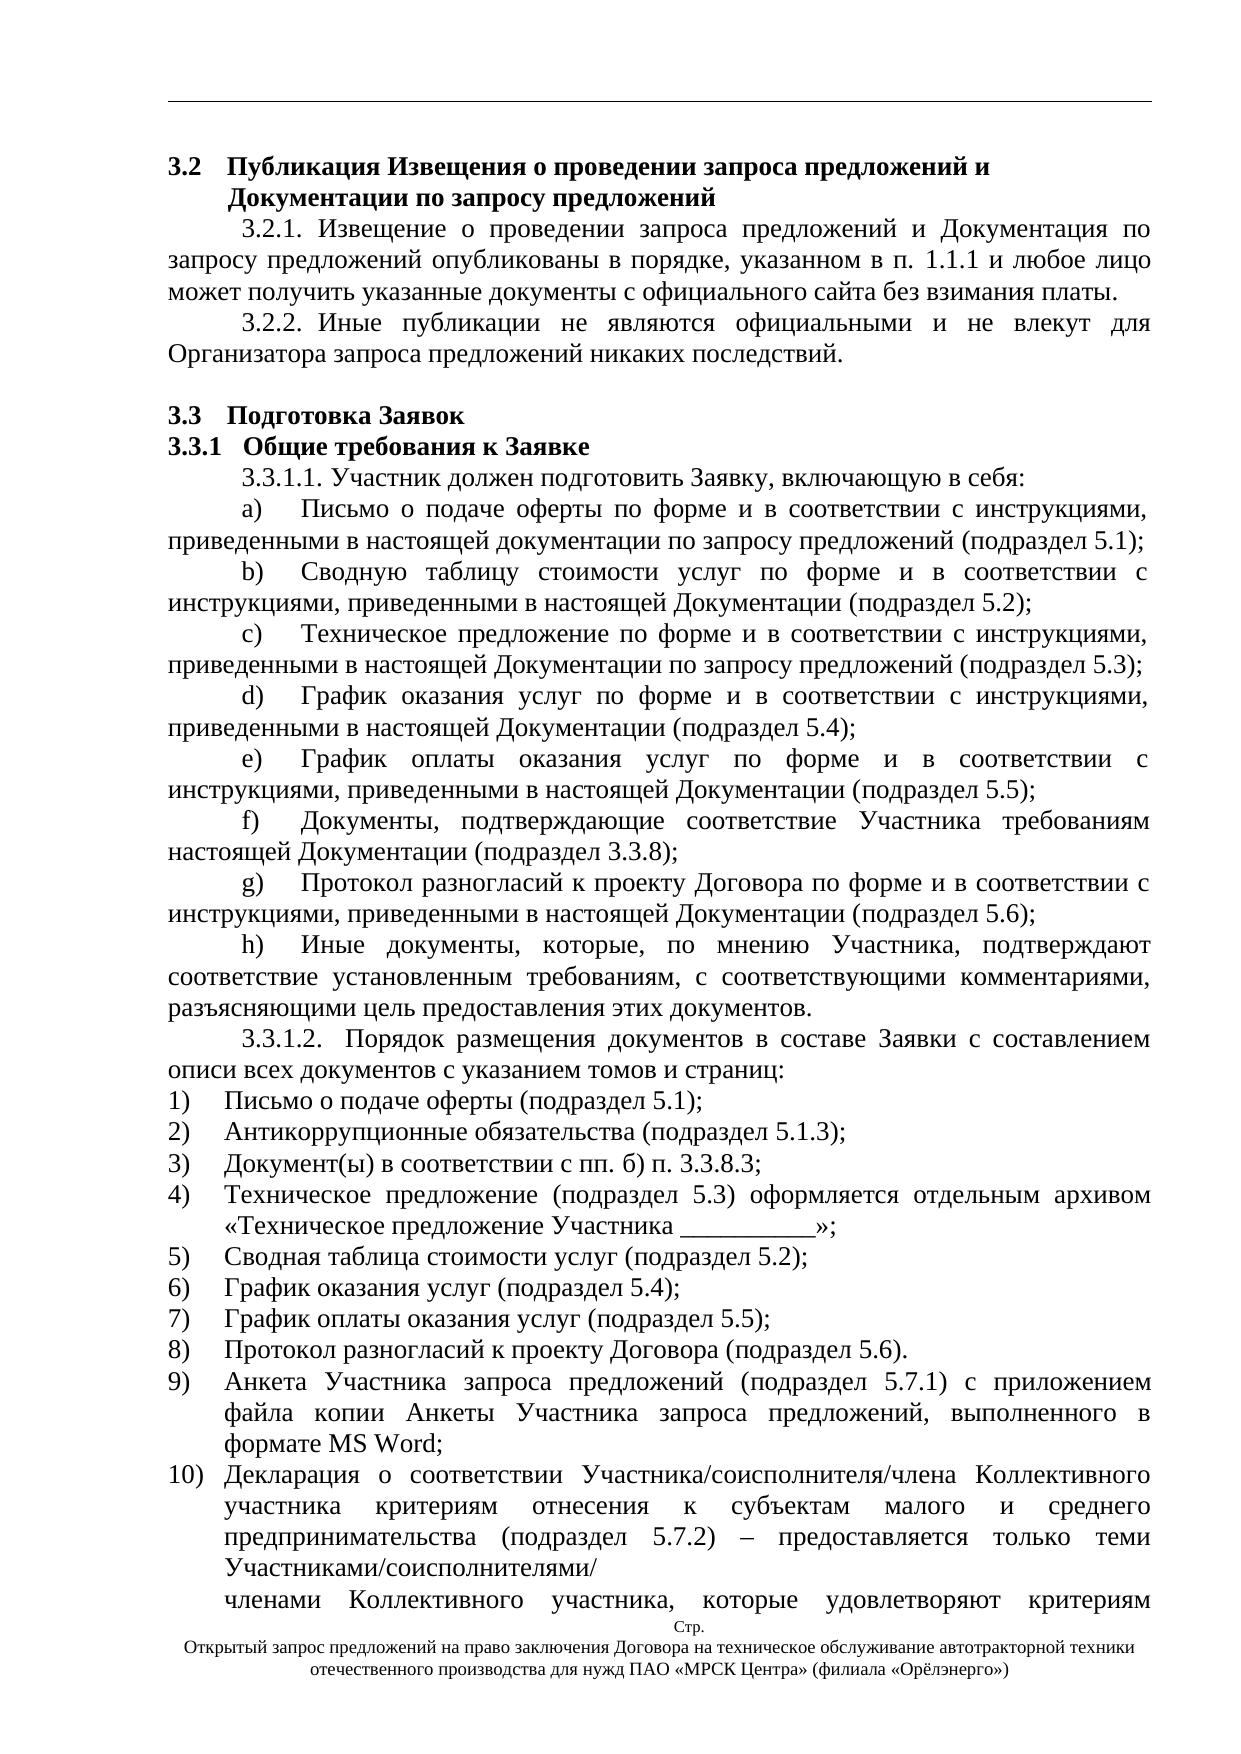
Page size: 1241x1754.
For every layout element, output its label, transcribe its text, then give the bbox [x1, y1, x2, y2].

list График оказания услуг (подраздел 5.4); [168, 1271, 1152, 1302]
list Документы, подтверждающие соответствие Участника требованиям настоящей Документации (подраздел 3.3.8); [168, 804, 1151, 866]
list График оказания услуг по форме и в соответствии с инструкциями, приведенными в настоящей Документации (подраздел 5.4); [168, 679, 1149, 742]
list Сводная таблица стоимости услуг (подраздел 5.2); [168, 1240, 1152, 1271]
list Протокол разногласий к проекту Договора (подраздел 5.6). [168, 1333, 1152, 1365]
list Документ(ы) в соответствии с пп. б) п. 3.3.8.3; [168, 1147, 1152, 1178]
list График оплаты оказания услуг (подраздел 5.5); [168, 1302, 1152, 1333]
list Анкета Участника запроса предложений (подраздел 5.7.1) с приложением файла копии Анкеты Участника запроса предложений, выполненного в формате MS Word; [168, 1365, 1152, 1458]
list Техническое предложение (подраздел 5.3) оформляется отдельным архивом «Техническое предложение Участника __________»; [168, 1178, 1152, 1240]
list Письмо о подаче оферты по форме и в соответствии с инструкциями, приведенными в настоящей документации по запросу предложений (подраздел 5.1); [168, 493, 1148, 555]
list График оплаты оказания услуг по форме и в соответствии с инструкциями, приведенными в настоящей Документации (подраздел 5.5); [168, 742, 1149, 804]
list Участник должен подготовить Заявку, включающую в себя: [168, 461, 1152, 493]
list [168, 1458, 1152, 1614]
list Извещение о проведении запроса предложений и Документация по запросу предложений опубликованы в порядке, указанном в п. 1.1.1 и любое лицо может получить указанные документы с официального сайта без взимания платы. [168, 212, 1152, 306]
list Протокол разногласий к проекту Договора по форме и в соответствии с инструкциями, приведенными в настоящей Документации (подраздел 5.6); [168, 866, 1151, 929]
subtitle Подготовка Заявок [168, 399, 1152, 430]
list Порядок размещения документов в составе Заявки с составлением описи всех документов с указанием томов и страниц: [168, 1022, 1152, 1084]
list Антикоррупционные обязательства (подраздел 5.1.3); [168, 1116, 1152, 1147]
list Техническое предложение по форме и в соответствии с инструкциями, приведенными в настоящей Документации по запросу предложений (подраздел 5.3); [168, 617, 1148, 679]
subtitle Публикация Извещения о проведении запроса предложений и Документации по запросу предложений [168, 150, 1152, 212]
list Иные документы, которые, по мнению Участника, подтверждают соответствие установленным требованиям, с соответствующими комментариями, разъясняющими цель предоставления этих документов. [168, 929, 1152, 1022]
list Сводную таблицу стоимости услуг по форме и в соответствии с инструкциями, приведенными в настоящей Документации (подраздел 5.2); [168, 555, 1148, 617]
list Письмо о подаче оферты (подраздел 5.1); [168, 1084, 1152, 1116]
list Иные публикации не являются официальными и не влекут для Организатора запроса предложений никаких последствий. [168, 306, 1152, 368]
subtitle Общие требования к Заявке [168, 430, 1152, 461]
